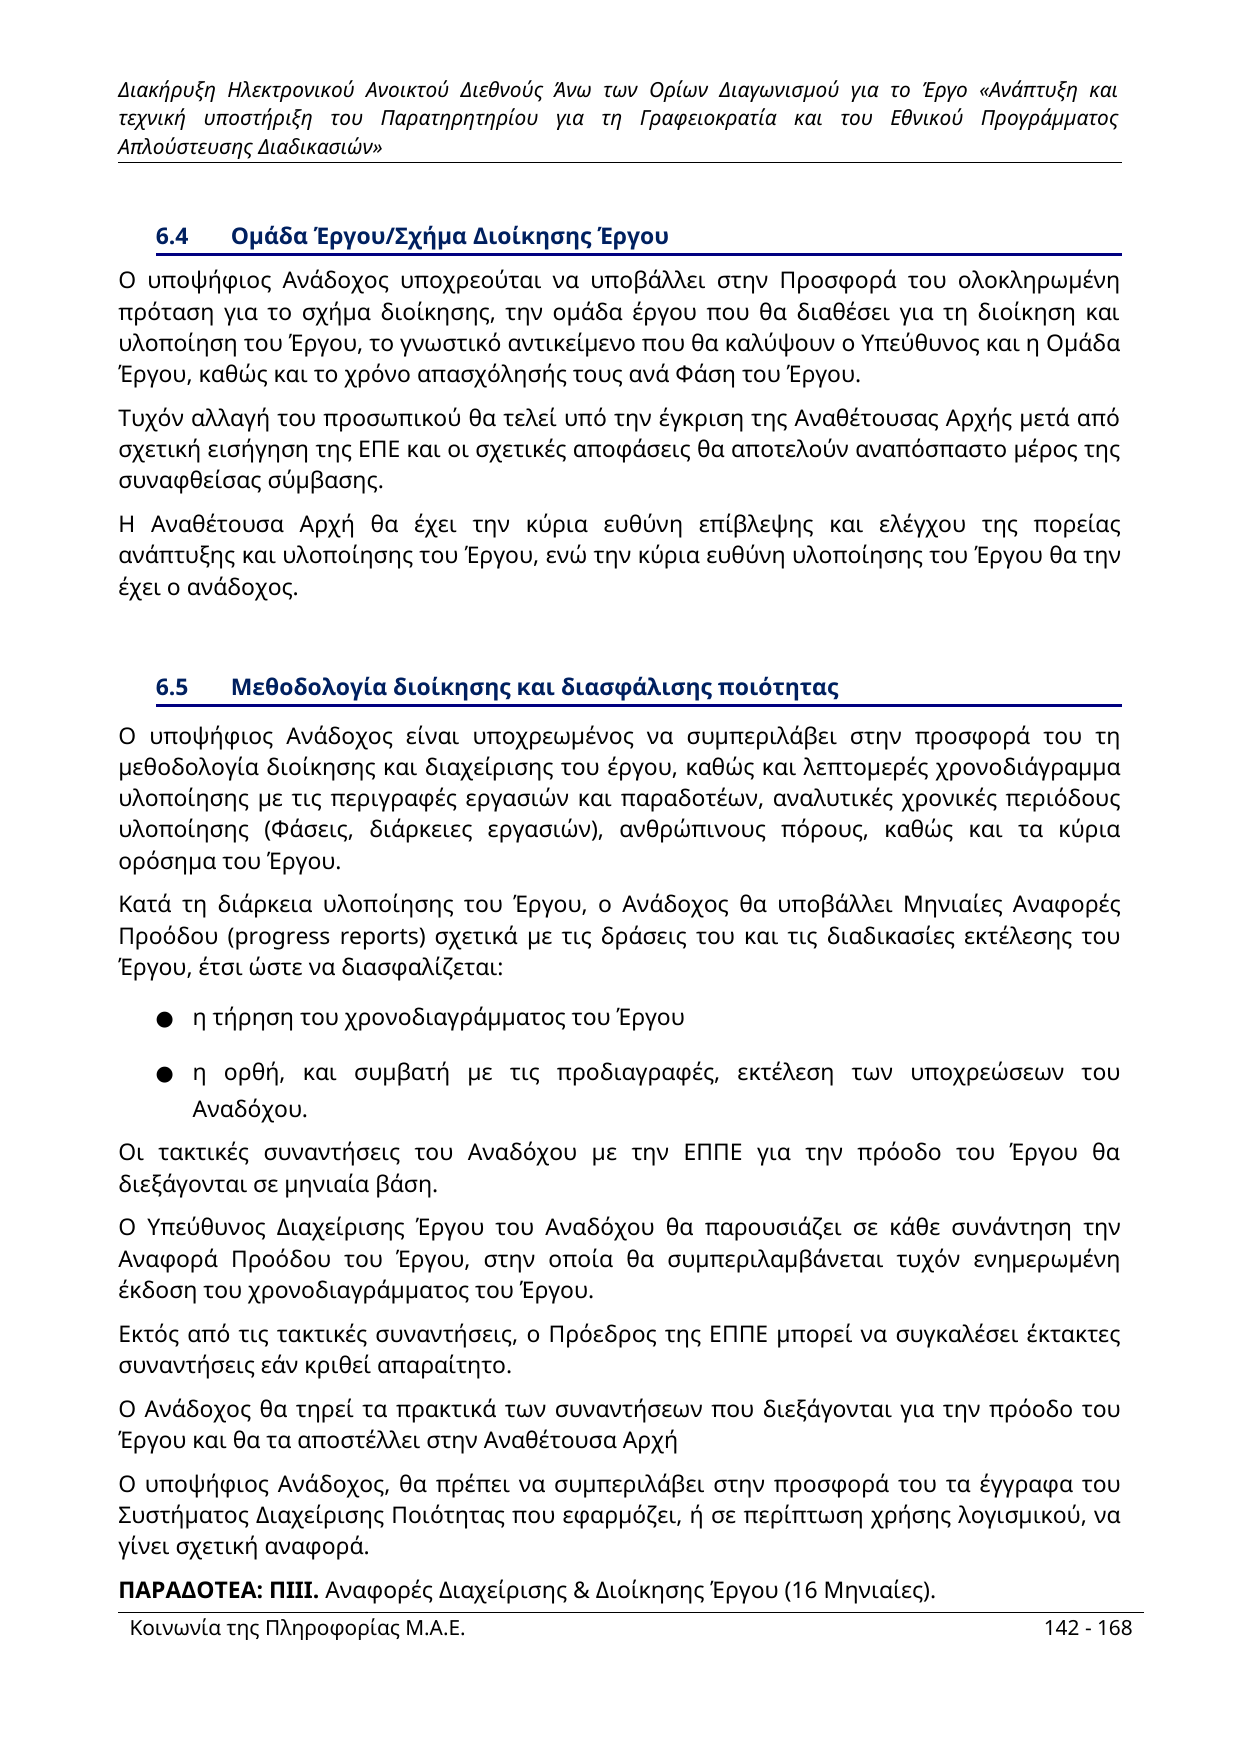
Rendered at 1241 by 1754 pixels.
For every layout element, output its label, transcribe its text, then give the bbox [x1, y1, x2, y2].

subtitle Ομάδα Έργου/Σχήμα Διοίκησης Έργου [156, 220, 1122, 253]
list η ορθή, και συμβατή με τις προδιαγραφές, εκτέλεση των υποχρεώσεων του Αναδόχου. [155, 1050, 1122, 1124]
text Ο υποψήφιος Ανάδοχος υποχρεούται να υποβάλλει στην Προσφορά του ολοκληρωμένη πρόταση για το σχήμα διοίκησης, την ομάδα έργου που θα διαθέσει για τη διοίκηση και υλοποίηση του Έργου, το γνωστικό αντικείμενο που θα καλύψουν ο Υπεύθυνος και η Ομάδα Έργου, καθώς και το χρόνο απασχόλησής τους ανά Φάση του Έργου. [118, 264, 1122, 389]
list η τήρηση του χρονοδιαγράμματος του Έργου [155, 995, 1122, 1037]
text Ο υποψήφιος Ανάδοχος είναι υποχρεωμένος να συμπεριλάβει στην προσφορά του τη μεθοδολογία διοίκησης και διαχείρισης του έργου, καθώς και λεπτομερές χρονοδιάγραμμα υλοποίησης με τις περιγραφές εργασιών και παραδοτέων, αναλυτικές χρονικές περιόδους υλοποίησης (Φάσεις, διάρκειες εργασιών), ανθρώπινους πόρους, καθώς και τα κύρια ορόσημα του Έργου. [118, 720, 1122, 876]
text Ο Υπεύθυνος Διαχείρισης Έργου του Αναδόχου θα παρουσιάζει σε κάθε συνάντηση την Αναφορά Προόδου του Έργου, στην οποία θα συμπεριλαμβάνεται τυχόν ενημερωμένη έκδοση του χρονοδιαγράμματος του Έργου. [118, 1211, 1122, 1305]
text Ο Ανάδοχος θα τηρεί τα πρακτικά των συναντήσεων που διεξάγονται για την πρόοδο του Έργου και θα τα αποστέλλει στην Αναθέτουσα Αρχή [118, 1393, 1122, 1455]
subtitle Μεθοδολογία διοίκησης και διασφάλισης ποιότητας [156, 671, 1122, 704]
text Ο υποψήφιος Ανάδοχος, θα πρέπει να συμπεριλάβει στην προσφορά του τα έγγραφα του Συστήματος Διαχείρισης Ποιότητας που εφαρμόζει, ή σε περίπτωση χρήσης λογισμικού, να γίνει σχετική αναφορά. [118, 1468, 1122, 1561]
text Τυχόν αλλαγή του προσωπικού θα τελεί υπό την έγκριση της Αναθέτουσας Αρχής μετά από σχετική εισήγηση της ΕΠΕ και οι σχετικές αποφάσεις θα αποτελούν αναπόσπαστο μέρος της συναφθείσας σύμβασης. [118, 402, 1122, 496]
text ΠΑΡΑΔΟΤΕΑ: ΠΙΙΙ. Αναφορές Διαχείρισης & Διοίκησης Έργου (16 Μηνιαίες). [118, 1574, 1122, 1605]
text Η Αναθέτουσα Αρχή θα έχει την κύρια ευθύνη επίβλεψης και ελέγχου της πορείας ανάπτυξης και υλοποίησης του Έργου, ενώ την κύρια ευθύνη υλοποίησης του Έργου θα την έχει ο ανάδοχος. [118, 508, 1122, 602]
text Οι τακτικές συναντήσεις του Αναδόχου με την ΕΠΠΕ για την πρόοδο του Έργου θα διεξάγονται σε μηνιαία βάση. [118, 1136, 1122, 1199]
text Κατά τη διάρκεια υλοποίησης του Έργου, ο Ανάδοχος θα υποβάλλει Μηνιαίες Αναφορές Προόδου (progress reports) σχετικά με τις δράσεις του και τις διαδικασίες εκτέλεσης του Έργου, έτσι ώστε να διασφαλίζεται: [118, 888, 1122, 982]
text Εκτός από τις τακτικές συναντήσεις, ο Πρόεδρος της ΕΠΠΕ μπορεί να συγκαλέσει έκτακτες συναντήσεις εάν κριθεί απαραίτητο. [118, 1318, 1122, 1380]
